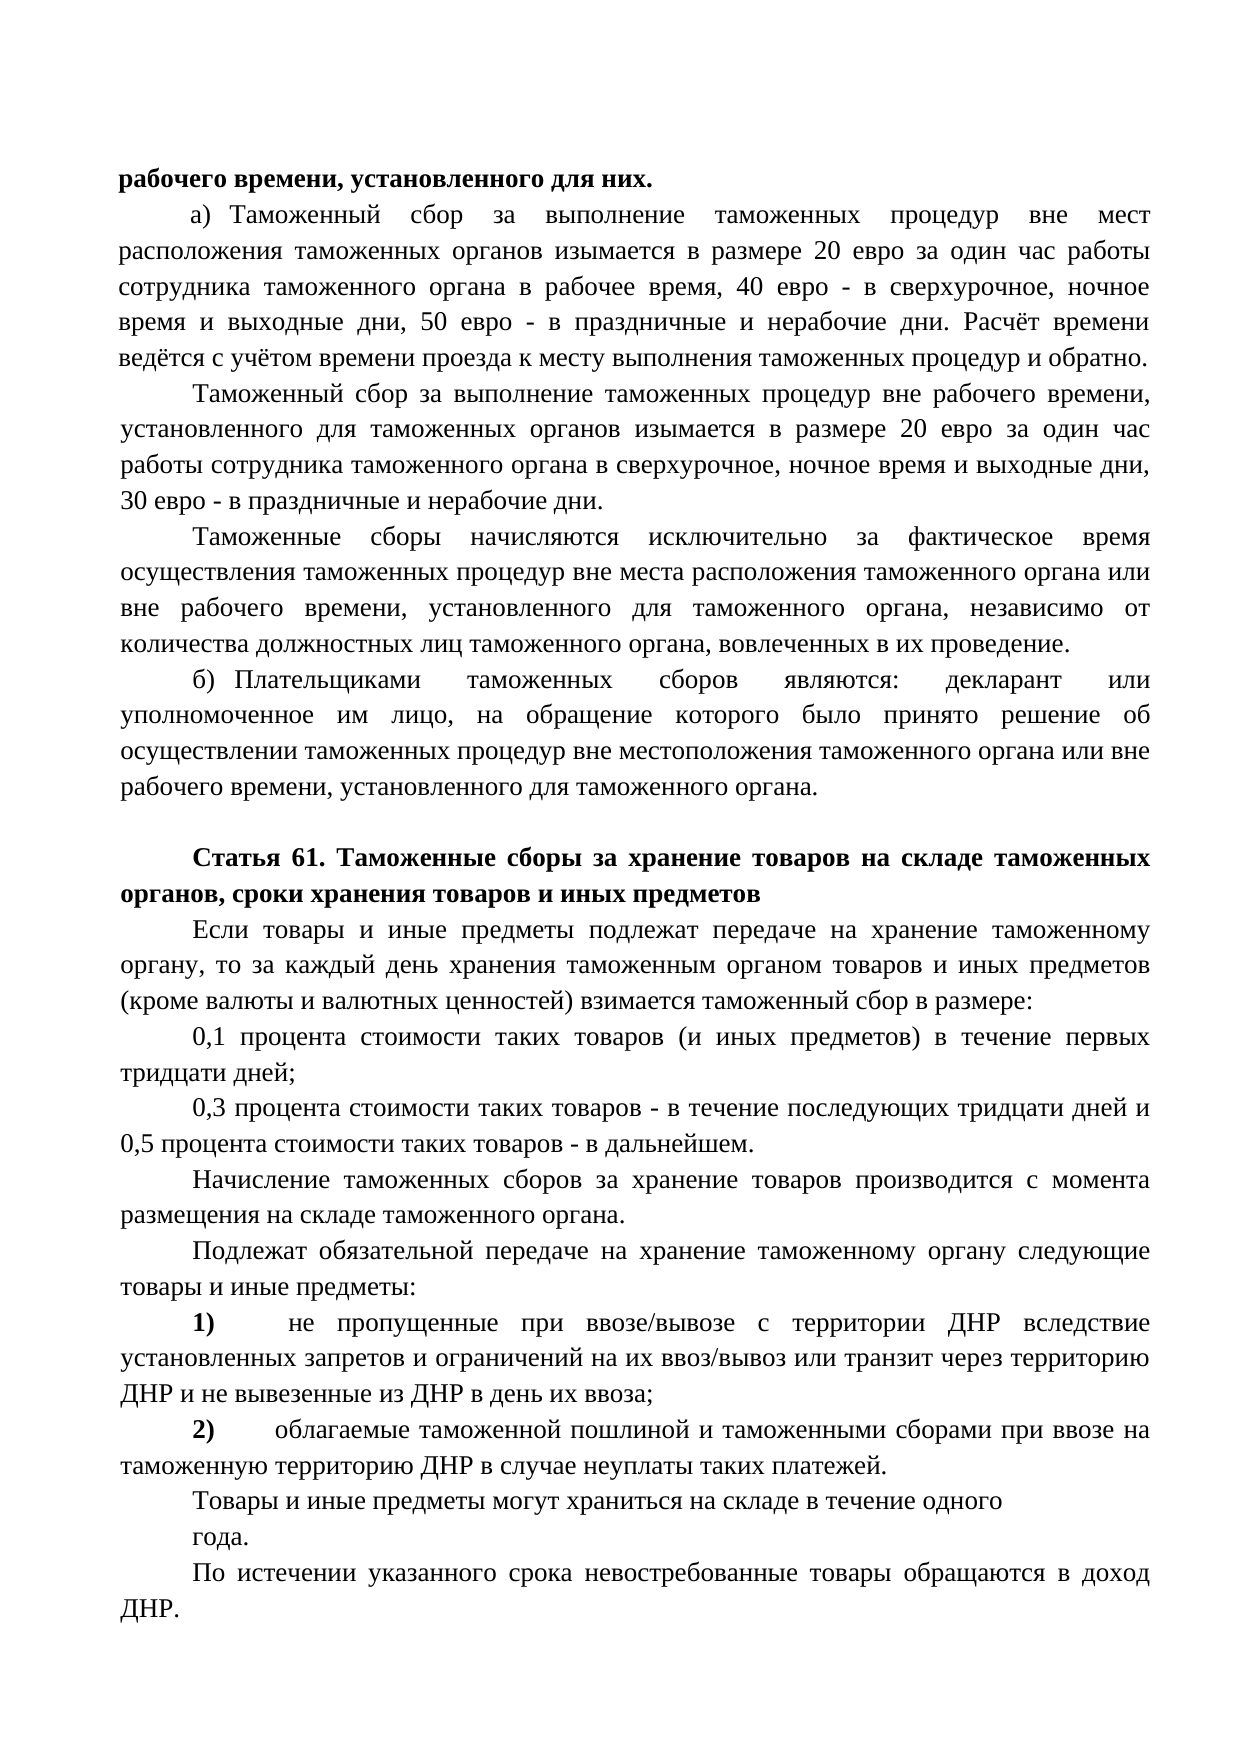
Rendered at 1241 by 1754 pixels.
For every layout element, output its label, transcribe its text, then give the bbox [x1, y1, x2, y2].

text Если товары и иные предметы подлежат передаче на хранение таможенному органу, то за каждый день хранения таможенным органом товаров и иных предметов (кроме валюты и валютных ценностей) взимается таможенный сбор в размере: [120, 913, 1152, 1015]
text 0,1 процента стоимости таких товаров (и иных предметов) в течение первых тридцати дней; [120, 1020, 1152, 1087]
text По истечении указанного срока невостребованные товары обращаются в доход ДНР. [120, 1556, 1152, 1623]
text года. [120, 1520, 1152, 1551]
list облагаемые таможенной пошлиной и таможенными сборами при ввозе на таможенную территорию ДНР в случае неуплаты таких платежей. [120, 1413, 1152, 1480]
text 0,3 процента стоимости таких товаров - в течение последующих тридцати дней и 0,5 процента стоимости таких товаров - в дальнейшем. [120, 1091, 1152, 1158]
text Начисление таможенных сборов за хранение товаров производится с момента размещения на складе таможенного органа. [120, 1163, 1152, 1230]
text Таможенные сборы начисляются исключительно за фактическое время осуществления таможенных процедур вне места расположения таможенного органа или вне рабочего времени, установленного для таможенного органа, независимо от количества должностных лиц таможенного органа, вовлеченных в их проведение. [120, 520, 1152, 658]
text Подлежат обязательной передаче на хранение таможенному органу следующие товары и иные предметы: [120, 1234, 1152, 1301]
text Таможенный сбор за выполнение таможенных процедур вне рабочего времени, установленного для таможенных органов изымается в размере 20 евро за один час работы сотрудника таможенного органа в сверхурочное, ночное время и выходные дни, 30 евро - в праздничные и нерабочие дни. [120, 377, 1152, 515]
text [118, 162, 1152, 194]
text Статья 61. Таможенные сборы за хранение товаров на складе таможенных органов, сроки хранения товаров и иных предметов [120, 841, 1152, 908]
text Товары и иные предметы могут храниться на складе в течение одного [120, 1484, 1152, 1516]
list не пропущенные при ввозе/вывозе с территории ДНР вследствие установленных запретов и ограничений на их ввоз/вывоз или транзит через территорию ДНР и не вывезенные из ДНР в день их ввоза; [120, 1306, 1152, 1408]
text а) Таможенный сбор за выполнение таможенных процедур вне мест расположения таможенных органов изымается в размере 20 евро за один час работы сотрудника таможенного органа в рабочее время, 40 евро - в сверхурочное, ночное время и выходные дни, 50 евро - в праздничные и нерабочие дни. Расчёт времени ведётся с учётом времени проезда к месту выполнения таможенных процедур и обратно. [118, 198, 1152, 372]
text б) Плательщиками таможенных сборов являются: декларант или уполномоченное им лицо, на обращение которого было принято решение об осуществлении таможенных процедур вне местоположения таможенного органа или вне рабочего времени, установленного для таможенного органа. [120, 663, 1152, 801]
